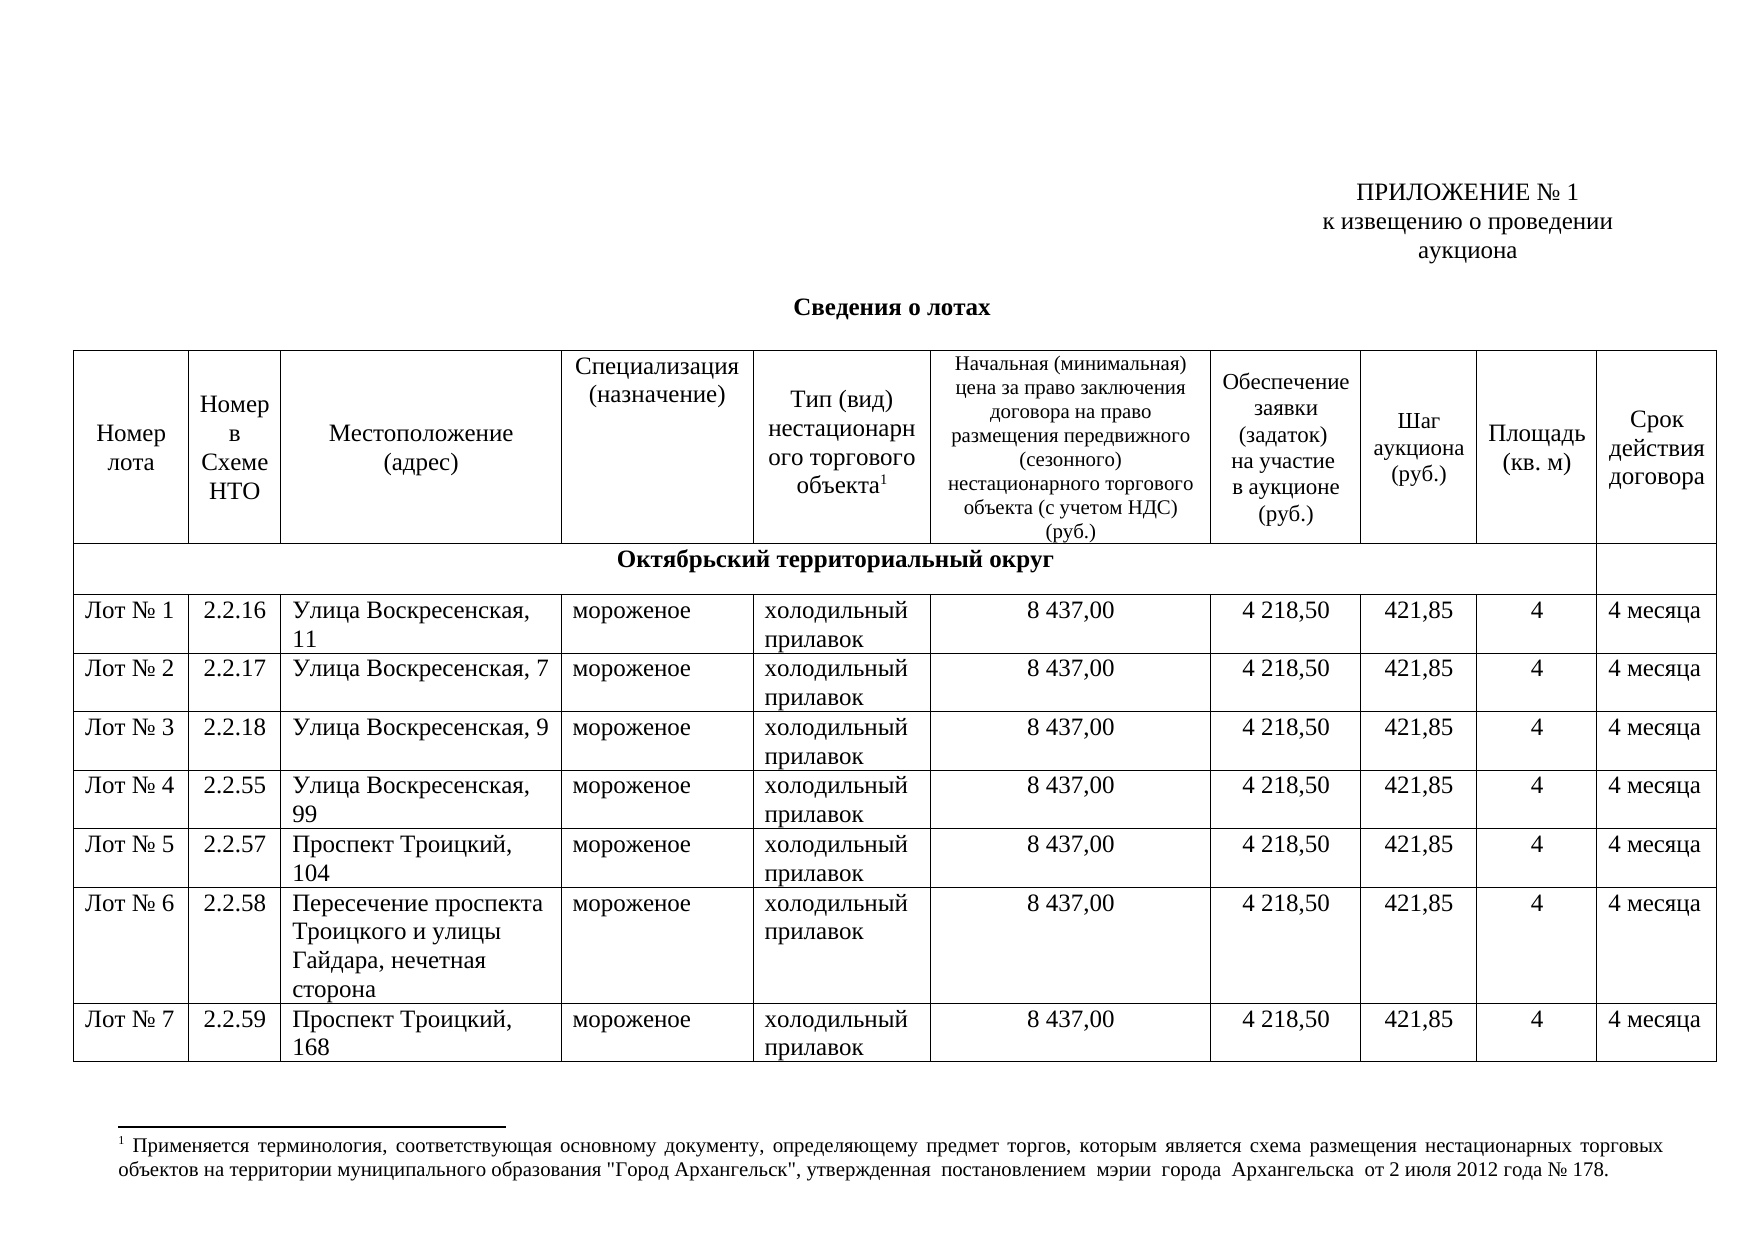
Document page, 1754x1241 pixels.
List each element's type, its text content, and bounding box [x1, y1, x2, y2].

table_cell 4 [1477, 1004, 1596, 1061]
table_cell 4 218,50 [1211, 712, 1360, 769]
table_cell мороженое [562, 888, 753, 1003]
table_cell 2.2.17 [189, 654, 280, 711]
table_cell холодильный прилавок [754, 888, 930, 1003]
table_cell 2.2.59 [189, 1004, 280, 1061]
table_cell 4 месяца [1597, 1004, 1716, 1061]
table_cell холодильный прилавок [754, 712, 930, 769]
table_cell Улица Воскресенская, 11 [281, 595, 561, 652]
table_cell Октябрьский территориальный округ [74, 544, 1596, 594]
table_header Шаг аукциона (руб.) [1361, 351, 1476, 543]
table_header Начальная (минимальная) цена за право заключения договора на право размещения передвижного (сезонного) нестационарного торгового объекта (с учетом НДС) (руб.) [931, 351, 1210, 543]
table_cell мороженое [562, 771, 753, 828]
table_cell 4 218,50 [1211, 595, 1360, 652]
table_cell 2.2.58 [189, 888, 280, 1003]
table_cell 8 437,00 [931, 654, 1210, 711]
table_cell холодильный прилавок [754, 595, 930, 652]
table_cell Проспект Троицкий, 104 [281, 829, 561, 887]
text аукциона [1270, 235, 1665, 263]
table_cell 421,85 [1361, 1004, 1476, 1061]
table_cell Лот № 5 [74, 829, 188, 887]
table_header Обеспечение заявки (задаток) на участие в аукционе (руб.) [1211, 351, 1360, 543]
table_cell 4 [1477, 829, 1596, 887]
table_header Площадь (кв. м) [1477, 351, 1596, 543]
table_cell Улица Воскресенская, 9 [281, 712, 561, 769]
table_cell Лот № 3 [74, 712, 188, 769]
table_cell 4 месяца [1597, 829, 1716, 887]
table_cell 4 218,50 [1211, 771, 1360, 828]
table_cell 421,85 [1361, 712, 1476, 769]
table_cell мороженое [562, 712, 753, 769]
table_cell 8 437,00 [931, 712, 1210, 769]
table_header Номер лота [74, 351, 188, 543]
table_cell мороженое [562, 654, 753, 711]
table_cell [1597, 544, 1716, 594]
table_cell 4 218,50 [1211, 1004, 1360, 1061]
table_cell 4 [1477, 712, 1596, 769]
table_cell Лот № 6 [74, 888, 188, 1003]
table_cell 4 месяца [1597, 771, 1716, 828]
table_cell Пересечение проспекта Троицкого и улицы Гайдара, нечетная сторона [281, 888, 561, 1003]
table_cell 4 [1477, 654, 1596, 711]
table_header Срок действия договора [1597, 351, 1716, 543]
table_cell холодильный прилавок [754, 1004, 930, 1061]
table_cell Лот № 2 [74, 654, 188, 711]
table_cell 2.2.55 [189, 771, 280, 828]
table_header Тип (вид) нестационарного торгового объекта [754, 351, 930, 543]
table_header Местоположение (адрес) [281, 351, 561, 543]
table_cell 8 437,00 [931, 829, 1210, 887]
table_cell холодильный прилавок [754, 771, 930, 828]
table_cell 421,85 [1361, 771, 1476, 828]
table_cell 4 месяца [1597, 595, 1716, 652]
table_cell 421,85 [1361, 654, 1476, 711]
table_cell 2.2.18 [189, 712, 280, 769]
table_cell 4 [1477, 888, 1596, 1003]
table_cell 4 218,50 [1211, 829, 1360, 887]
table_cell 4 месяца [1597, 712, 1716, 769]
table_cell 4 месяца [1597, 654, 1716, 711]
table_cell 421,85 [1361, 595, 1476, 652]
table_header Номер в Схеме НТО [189, 351, 280, 543]
table_cell 2.2.16 [189, 595, 280, 652]
table_cell холодильный прилавок [754, 654, 930, 711]
table_cell 2.2.57 [189, 829, 280, 887]
table_cell 4 218,50 [1211, 654, 1360, 711]
table_cell 4 218,50 [1211, 888, 1360, 1003]
table_cell 421,85 [1361, 888, 1476, 1003]
table_cell Улица Воскресенская, 7 [281, 654, 561, 711]
table_cell 8 437,00 [931, 888, 1210, 1003]
table_cell мороженое [562, 595, 753, 652]
table_cell 4 [1477, 595, 1596, 652]
table_cell 421,85 [1361, 829, 1476, 887]
table_cell Лот № 4 [74, 771, 188, 828]
table_cell 8 437,00 [931, 771, 1210, 828]
table_cell Лот № 7 [74, 1004, 188, 1061]
table_cell Улица Воскресенская, 99 [281, 771, 561, 828]
table_cell 4 [1477, 771, 1596, 828]
table_cell Лот № 1 [74, 595, 188, 652]
table_cell 4 месяца [1597, 888, 1716, 1003]
table_header Специализация (назначение) [562, 351, 753, 543]
table_cell Проспект Троицкий, 168 [281, 1004, 561, 1061]
text Сведения о лотах [118, 292, 1665, 321]
table_cell мороженое [562, 1004, 753, 1061]
table_cell холодильный прилавок [754, 829, 930, 887]
table_cell мороженое [562, 829, 753, 887]
text ПРИЛОЖЕНИЕ № 1 [1270, 177, 1665, 206]
table_cell 8 437,00 [931, 1004, 1210, 1061]
table_cell 8 437,00 [931, 595, 1210, 652]
text к извещению о проведении [1270, 206, 1665, 235]
